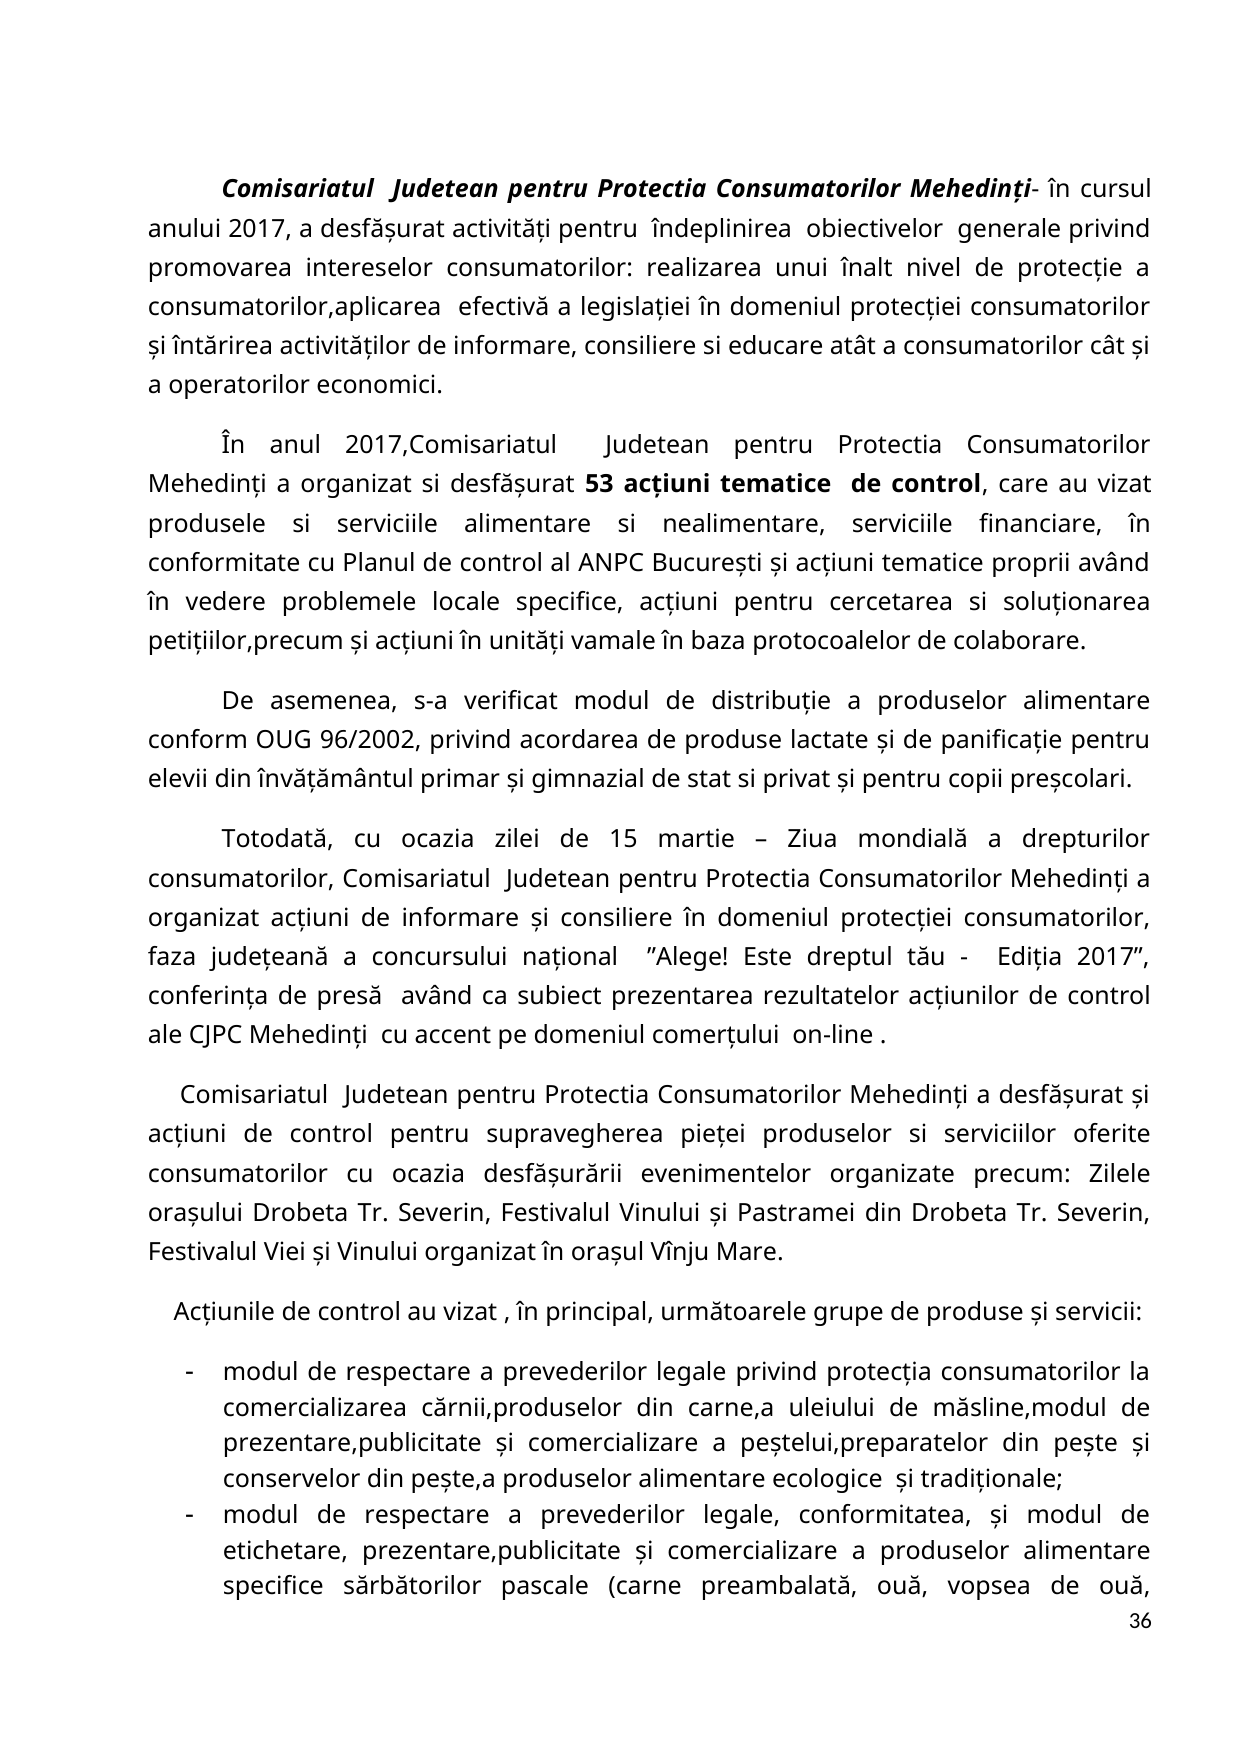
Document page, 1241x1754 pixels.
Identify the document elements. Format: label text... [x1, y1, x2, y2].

text Comisariatul Judetean pentru Protectia Consumatorilor Mehedinți a desfășurat și acțiuni de control pentru supravegherea pieței produselor si serviciilor oferite consumatorilor cu ocazia desfășurării evenimentelor organizate precum: Zilele orașului Drobeta Tr. Severin, Festivalul Vinului și Pastramei din Drobeta Tr. Severin, Festivalul Viei și Vinului organizat în orașul Vînju Mare. [148, 1077, 1152, 1268]
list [185, 1497, 1152, 1602]
text De asemenea, s-a verificat modul de distribuție a produselor alimentare conform OUG 96/2002, privind acordarea de produse lactate și de panificație pentru elevii din învățământul primar și gimnazial de stat si privat și pentru copii preșcolari. [148, 683, 1152, 795]
list modul de respectare a prevederilor legale privind protecția consumatorilor la comercializarea cărnii,produselor din carne,a uleiului de măsline,modul de prezentare,publicitate și comercializare a peștelui,preparatelor din pește și conservelor din pește,a produselor alimentare ecologice și tradiționale; [185, 1354, 1152, 1495]
text Acțiunile de control au vizat , în principal, următoarele grupe de produse și servicii: [148, 1294, 1152, 1328]
text Comisariatul Judetean pentru Protectia Consumatorilor Mehedinți- în cursul anului 2017, a desfășurat activități pentru îndeplinirea obiectivelor generale privind promovarea intereselor consumatorilor: realizarea unui înalt nivel de protecție a consumatorilor,aplicarea efectivă a legislației în domeniul protecției consumatorilor și întărirea activităților de informare, consiliere si educare atât a consumatorilor cât și a operatorilor economici. [148, 171, 1152, 401]
text Totodată, cu ocazia zilei de 15 martie – Ziua mondială a drepturilor consumatorilor, Comisariatul Judetean pentru Protectia Consumatorilor Mehedinți a organizat acțiuni de informare și consiliere în domeniul protecției consumatorilor, faza județeană a concursului național ”Alege! Este dreptul tău - Ediția 2017”, conferința de presă având ca subiect prezentarea rezultatelor acțiunilor de control ale CJPC Mehedinți cu accent pe domeniul comerțului on-line . [148, 821, 1152, 1051]
text În anul 2017,Comisariatul Judetean pentru Protectia Consumatorilor Mehedinți a organizat si desfășurat 53 acțiuni tematice de control, care au vizat produsele si serviciile alimentare si nealimentare, serviciile financiare, în conformitate cu Planul de control al ANPC București și acțiuni tematice proprii având în vedere problemele locale specifice, acțiuni pentru cercetarea si soluționarea petițiilor,precum și acțiuni în unități vamale în baza protocoalelor de colaborare. [148, 427, 1152, 657]
